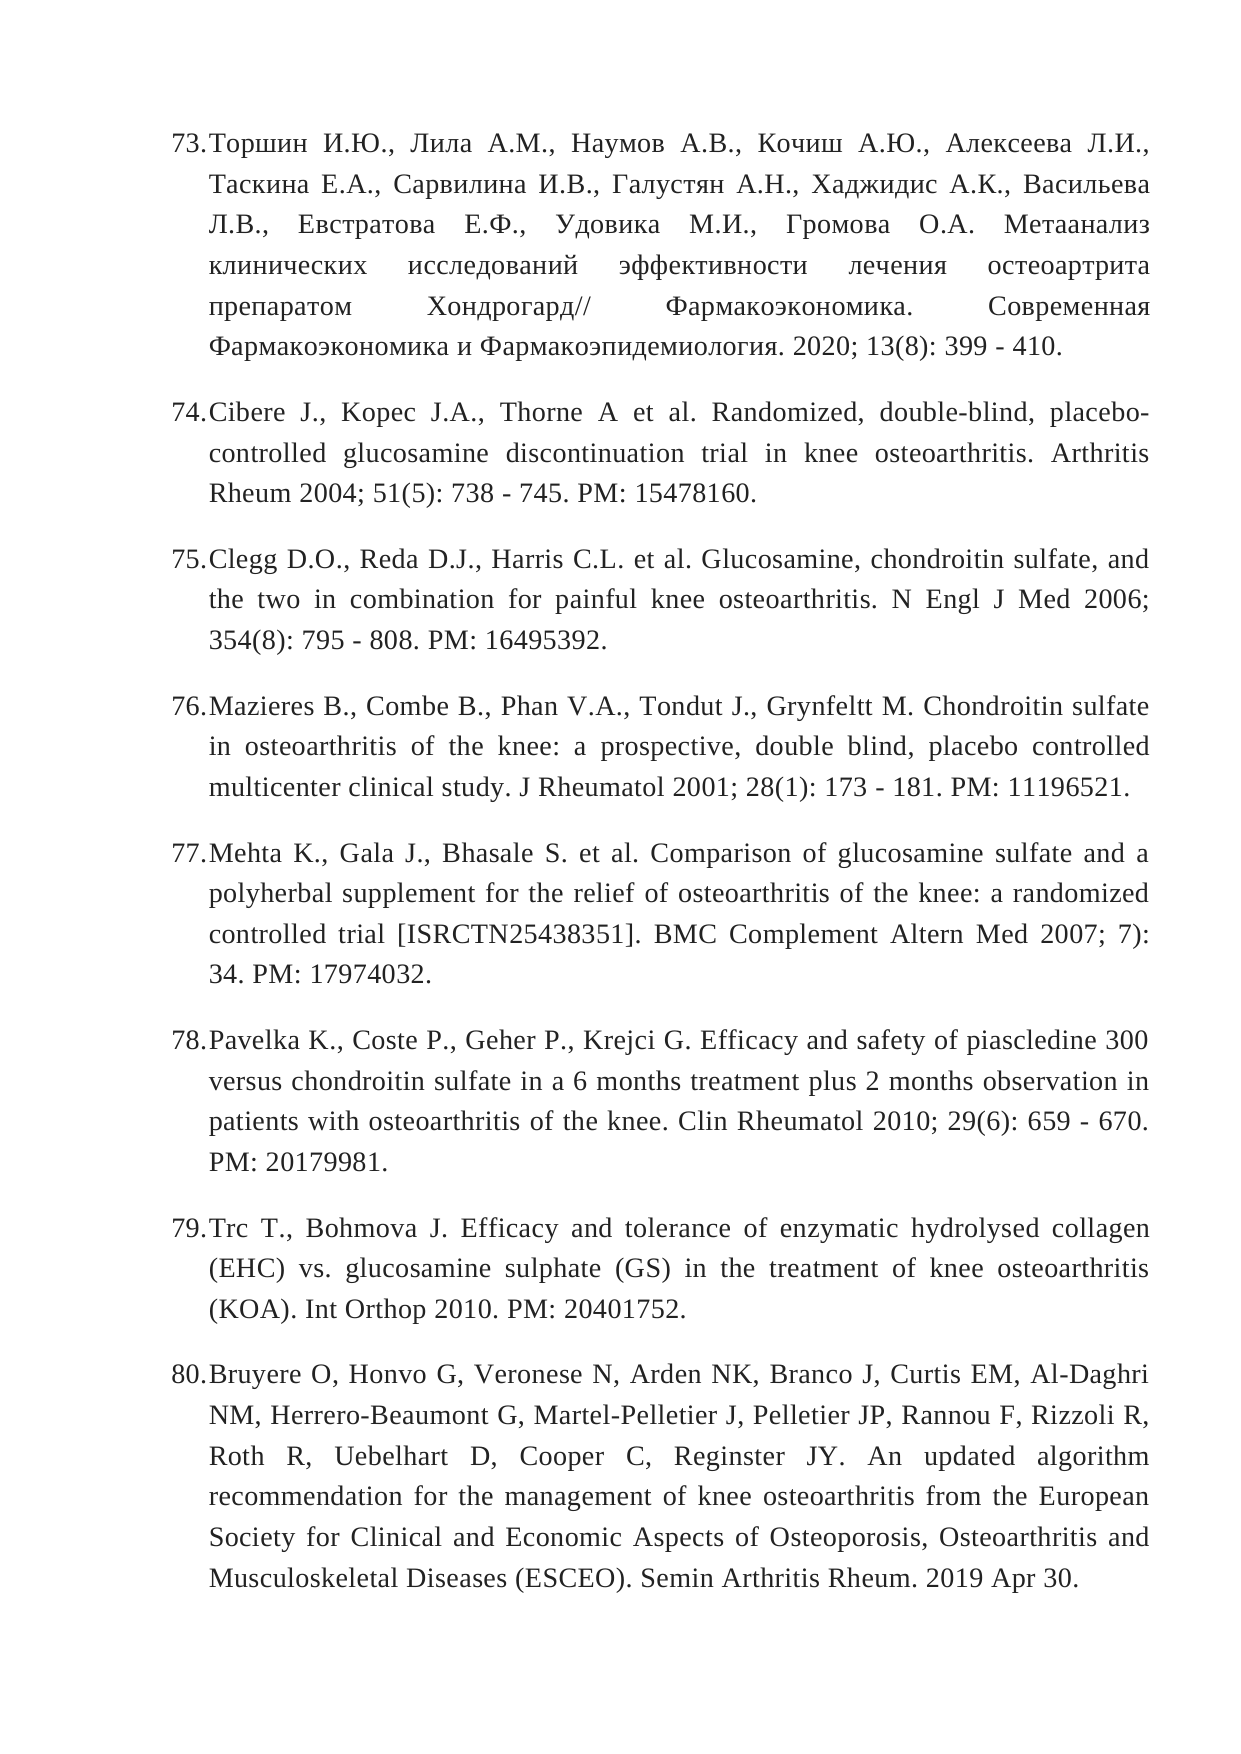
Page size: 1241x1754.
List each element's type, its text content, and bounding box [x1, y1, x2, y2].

list Mehta K., Gala J., Bhasale S. et al. Comparison of glucosamine sulfate and a polyherbal supplement for the relief of osteoarthritis of the knee: a randomized controlled trial [ISRCTN25438351]. BMC Complement Altern Med 2007; 7): 34. PM: 17974032. [171, 827, 1152, 990]
list Mazieres B., Combe B., Phan V.A., Tondut J., Grynfeltt M. Chondroitin sulfate in osteoarthritis of the knee: a prospective, double blind, placebo controlled multicenter clinical study. J Rheumatol 2001; 28(1): 173 - 181. PM: 11196521. [171, 681, 1152, 802]
list Торшин И.Ю., Лила А.М., Наумов А.В., Кочиш А.Ю., Алексеева Л.И., Таскина Е.А., Сарвилина И.В., Галустян А.Н., Хаджидис А.К., Васильева Л.В., Евстратова Е.Ф., Удовика М.И., Громова О.А. Метаанализ клинических исследований эффективности лечения остеоартрита препаратом Хондрогард// Фармакоэкономика. Современная Фармакоэкономика и Фармакоэпидемиология. 2020; 13(8): 399 - 410. [171, 118, 1152, 362]
list Trc T., Bohmova J. Efficacy and tolerance of enzymatic hydrolysed collagen (EHC) vs. glucosamine sulphate (GS) in the treatment of knee osteoarthritis (KOA). Int Orthop 2010. PM: 20401752. [171, 1202, 1152, 1324]
list Pavelka K., Coste P., Geher P., Krejci G. Efficacy and safety of piascledine 300 versus chondroitin sulfate in a 6 months treatment plus 2 months observation in patients with osteoarthritis of the knee. Clin Rheumatol 2010; 29(6): 659 - 670. PM: 20179981. [171, 1015, 1152, 1177]
list Bruyere O, Honvo G, Veronese N, Arden NK, Branco J, Curtis EM, Al-Daghri NM, Herrero-Beaumont G, Martel-Pelletier J, Pelletier JP, Rannou F, Rizzoli R, Roth R, Uebelhart D, Cooper C, Reginster JY. An updated algorithm recommendation for the management of knee osteoarthritis from the European Society for Clinical and Economic Aspects of Osteoporosis, Osteoarthritis and Musculoskeletal Diseases (ESCEO). Semin Arthritis Rheum. 2019 Apr 30. [171, 1349, 1152, 1593]
list Clegg D.O., Reda D.J., Harris C.L. et al. Glucosamine, chondroitin sulfate, and the two in combination for painful knee osteoarthritis. N Engl J Med 2006; 354(8): 795 - 808. PM: 16495392. [171, 534, 1152, 656]
list Cibere J., Kopec J.A., Thorne A et al. Randomized, double-blind, placebo-controlled glucosamine discontinuation trial in knee osteoarthritis. Arthritis Rheum 2004; 51(5): 738 - 745. PM: 15478160. [171, 387, 1152, 509]
